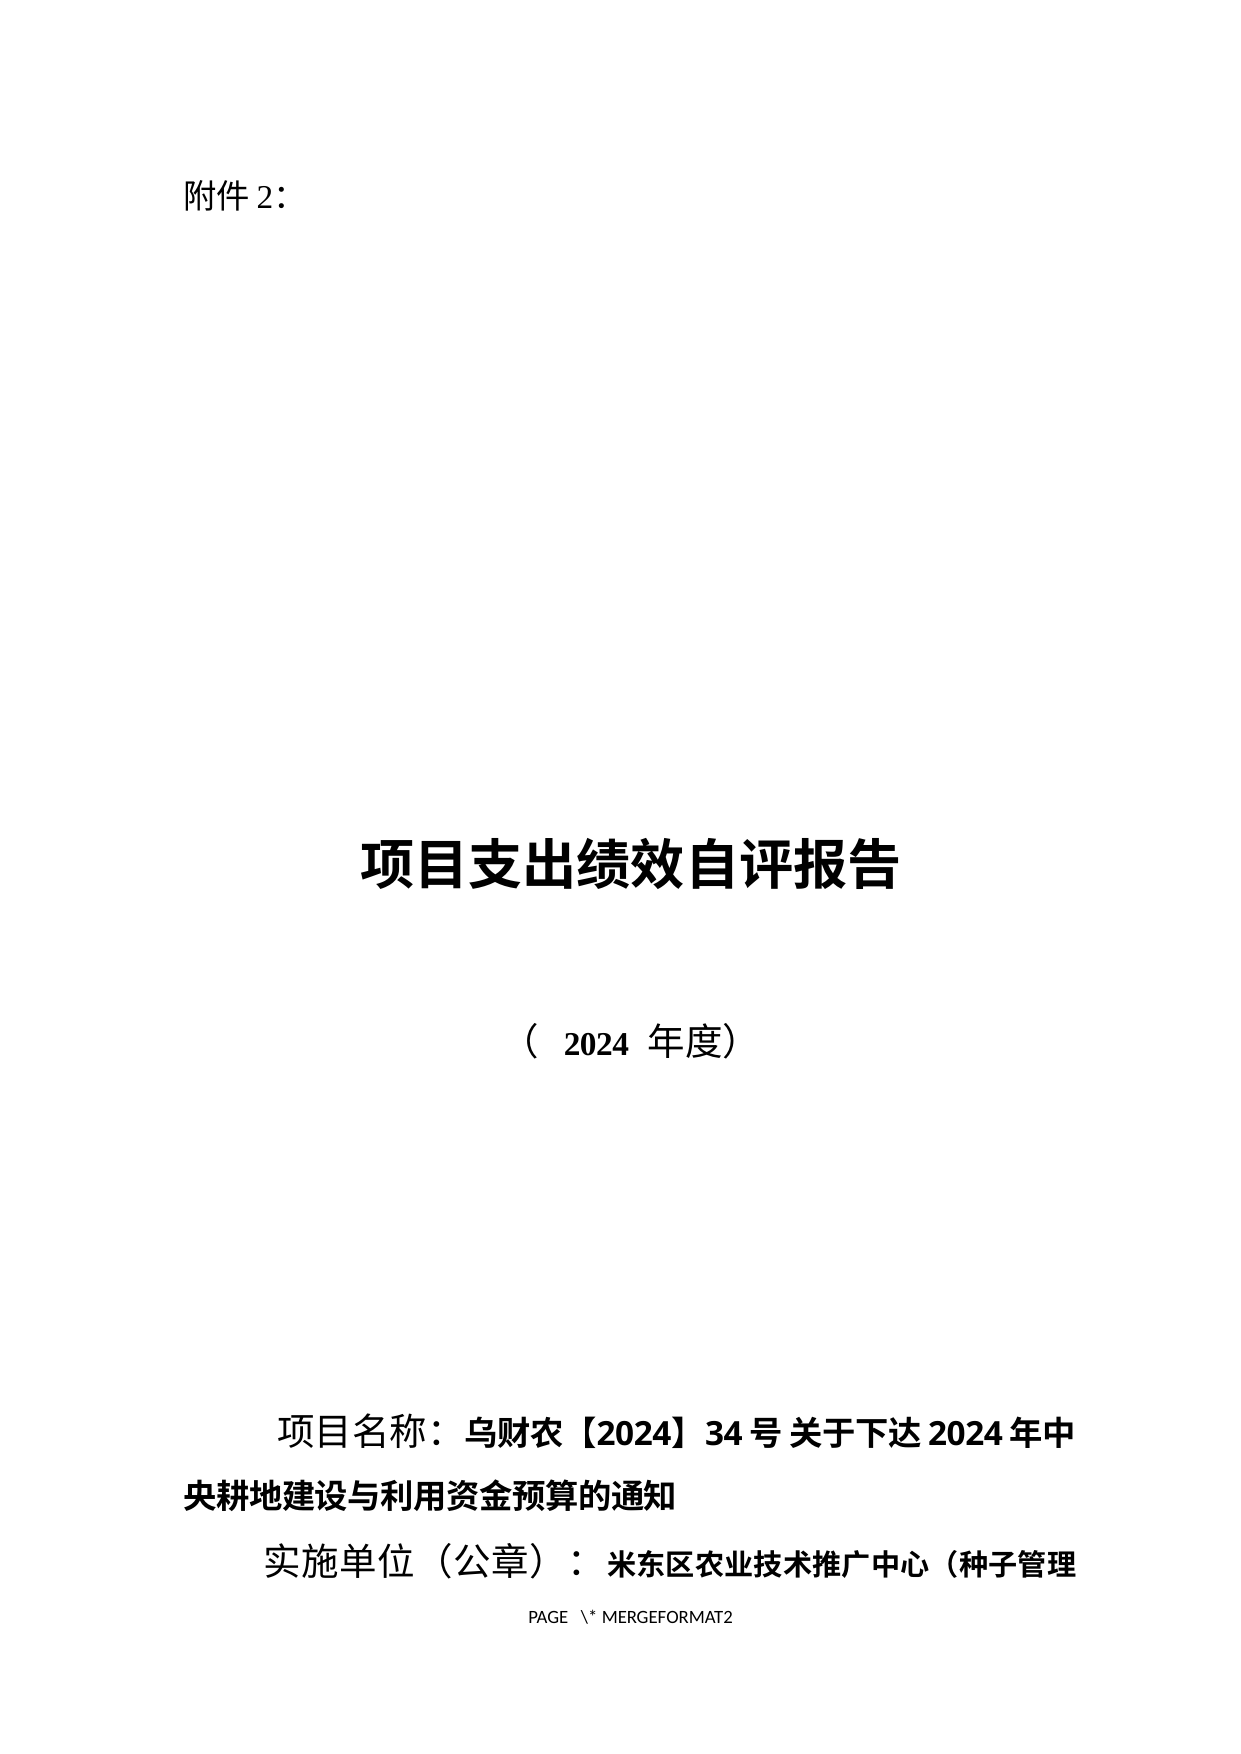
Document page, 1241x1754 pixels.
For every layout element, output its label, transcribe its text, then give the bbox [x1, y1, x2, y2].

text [183, 1527, 1078, 1592]
text 项目名称：乌财农【2024】34号 关于下达2024年中央耕地建设与利用资金预算的通知 [183, 1397, 1078, 1527]
text 项目支出绩效自评报告 [183, 812, 1078, 909]
text 附件2： [183, 162, 1078, 227]
text （ 2024 年度） [183, 1007, 1078, 1072]
